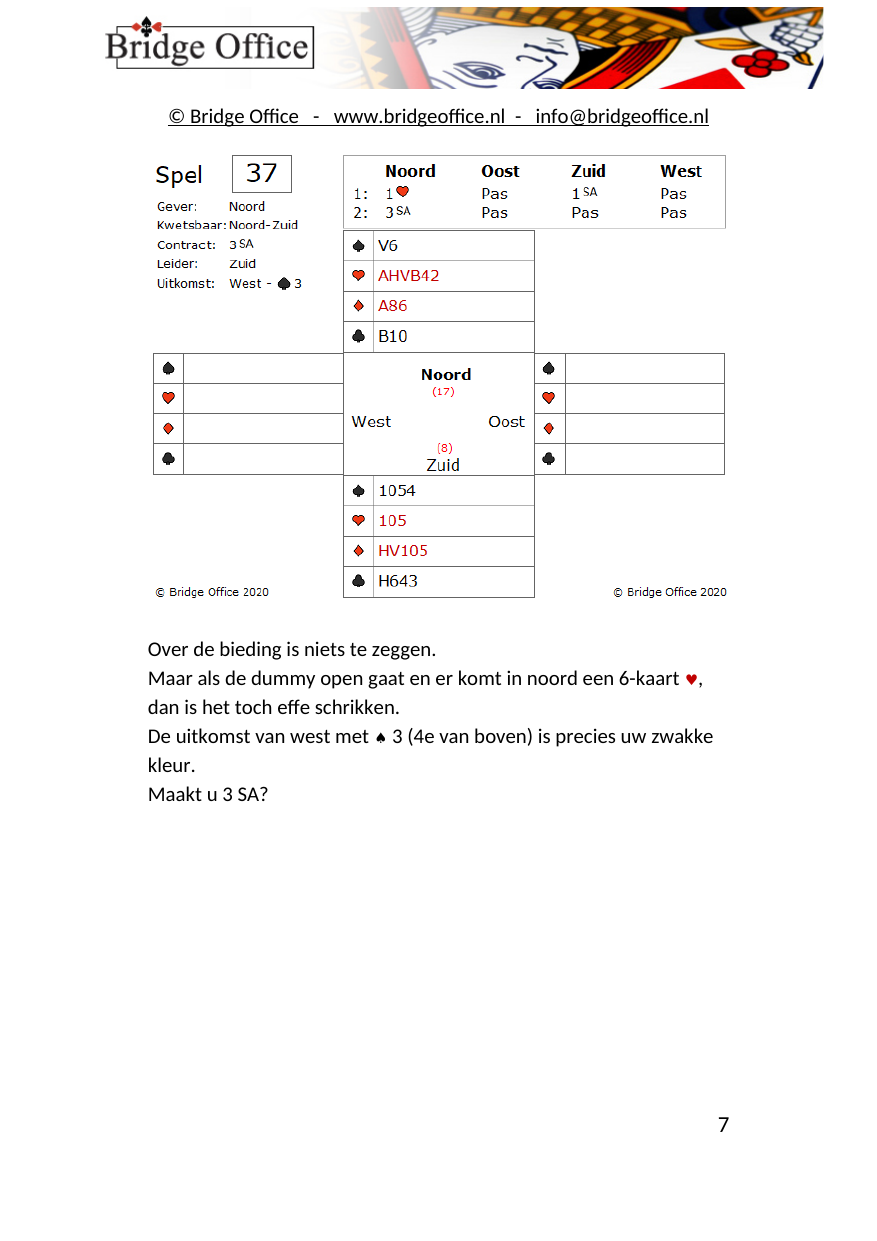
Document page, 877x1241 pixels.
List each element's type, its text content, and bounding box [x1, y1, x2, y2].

text Over de bieding is niets te zeggen. [148, 607, 729, 661]
picture [78, 7, 824, 89]
text Maar als de dummy open gaat en er komt in noord een 6-kaart ♥, dan is het toch effe schrikken. [148, 665, 729, 719]
picture [147, 147, 730, 603]
text Maakt u 3 SA? [148, 782, 729, 807]
text De uitkomst van west met ♠ 3 (4e van boven) is precies uw zwakke kleur. [148, 723, 729, 778]
